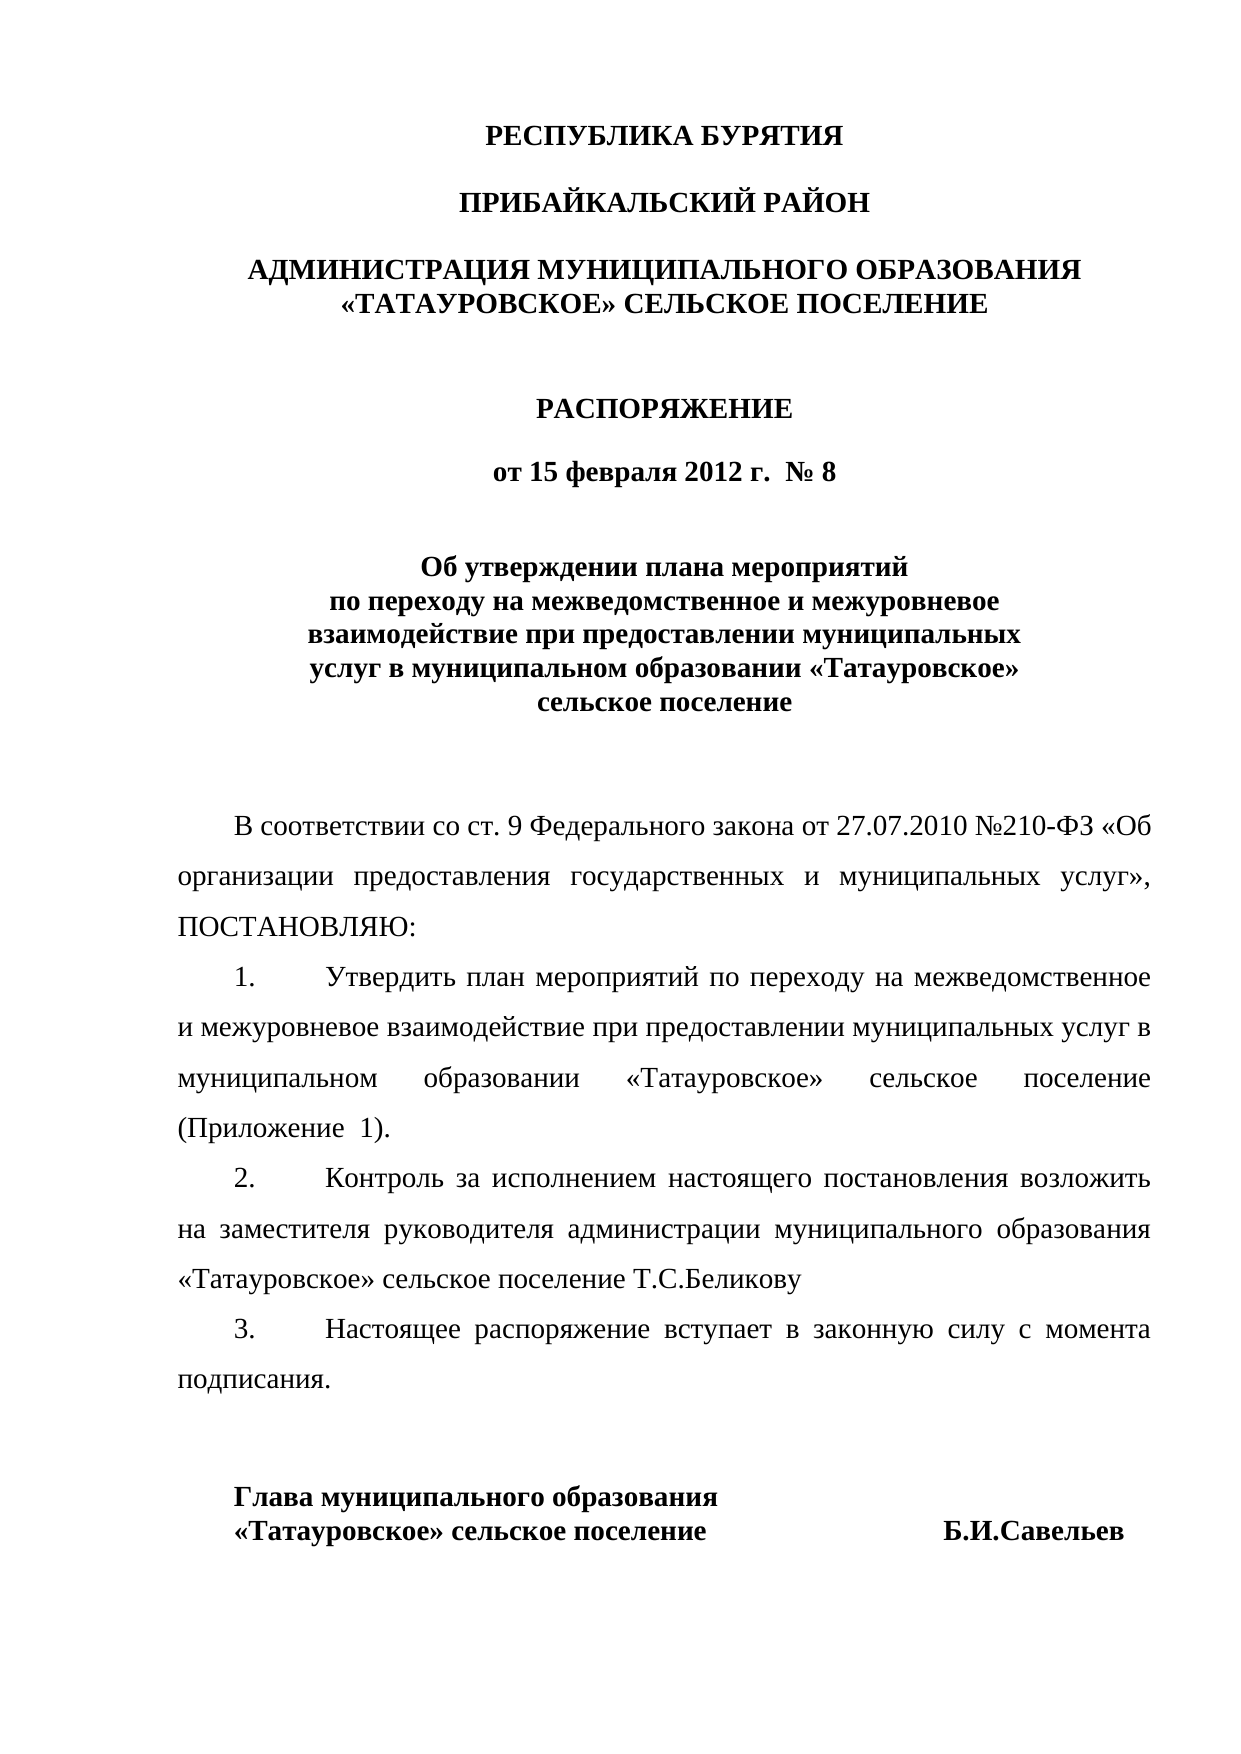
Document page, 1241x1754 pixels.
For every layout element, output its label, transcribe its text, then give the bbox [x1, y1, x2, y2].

text РЕСПУБЛИКА БУРЯТИЯ [177, 118, 1152, 152]
text Об утверждении плана мероприятий [121, 549, 1152, 583]
text РАСПОРЯЖЕНИЕ [177, 391, 1152, 425]
list Утвердить план мероприятий по переходу на межведомственное и межуровневое взаимодействие при предоставлении муниципальных услуг в муниципальном образовании «Татауровское» сельское поселение (Приложение 1). [177, 959, 1152, 1144]
list Настоящее распоряжение вступает в законную силу с момента подписания. [177, 1311, 1152, 1395]
list Контроль за исполнением настоящего постановления возложить на заместителя руководителя администрации муниципального образования «Татауровское» сельское поселение Т.С.Беликову [177, 1160, 1152, 1294]
text «Татауровское» сельское поселение Б.И.Савельев [177, 1513, 1152, 1546]
text ПРИБАЙКАЛЬСКИЙ РАЙОН [177, 185, 1152, 219]
text Глава муниципального образования [177, 1479, 1152, 1513]
text от 15 февраля 2012 г. № 8 [121, 454, 1152, 487]
text «ТАТАУРОВСКОЕ» СЕЛЬСКОЕ ПОСЕЛЕНИЕ [177, 286, 1152, 319]
text взаимодействие при предоставлении муниципальных [121, 617, 1152, 650]
text услуг в муниципальном образовании «Татауровское» [121, 650, 1152, 684]
text по переходу на межведомственное и межуровневое [121, 583, 1152, 617]
text АДМИНИСТРАЦИЯ МУНИЦИПАЛЬНОГО ОБРАЗОВАНИЯ [177, 252, 1152, 286]
text сельское поселение [121, 684, 1152, 717]
text В соответствии со ст. 9 Федерального закона от 27.07.2010 №210-ФЗ «Об организации предоставления государственных и муниципальных услуг», ПОСТАНОВЛЯЮ: [177, 808, 1152, 942]
